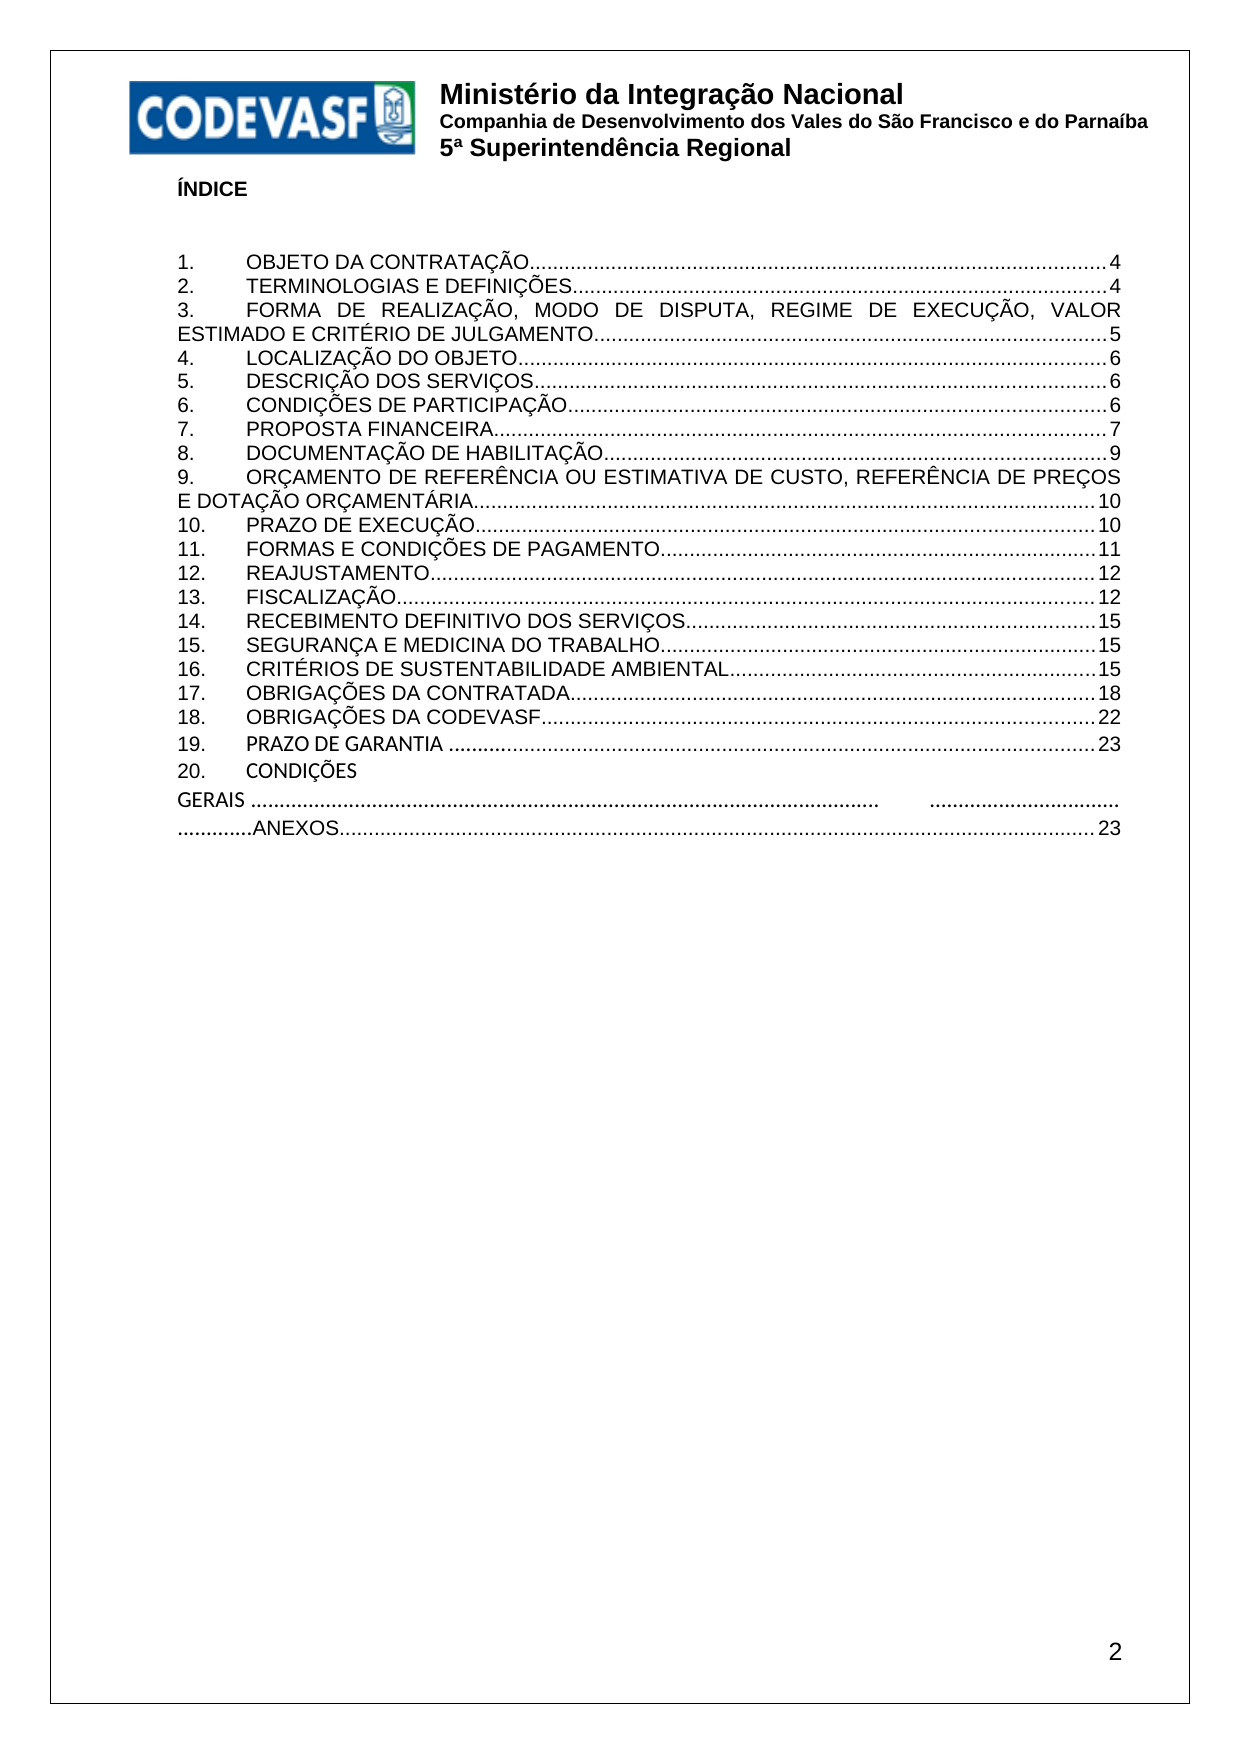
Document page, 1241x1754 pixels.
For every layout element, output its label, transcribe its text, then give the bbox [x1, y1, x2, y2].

text 3. FORMA DE REALIZAÇÃO, MODO DE DISPUTA, REGIME DE EXECUÇÃO, VALOR ESTIMADO E CRITÉRIO DE JULGAMENTO. 5 [177, 297, 1122, 345]
text ÍNDICE [177, 177, 1122, 201]
text 13. FISCALIZAÇÃO 12 [177, 585, 1122, 609]
text 10. PRAZO DE EXECUÇÃO 10 [177, 513, 1122, 537]
text 6. CONDIÇÕES DE PARTICIPAÇÃO 6 [177, 393, 1122, 417]
text 11. FORMAS E CONDIÇÕES DE PAGAMENTO 11 [177, 537, 1122, 561]
text 15. SEGURANÇA E MEDICINA DO TRABALHO 15 [177, 633, 1122, 657]
text 8. DOCUMENTAÇÃO DE HABILITAÇÃO 9 [177, 441, 1122, 465]
text 14. RECEBIMENTO DEFINITIVO DOS SERVIÇOS 15 [177, 609, 1122, 633]
picture [129, 81, 417, 157]
text 16. CRITÉRIOS DE SUSTENTABILIDADE AMBIENTAL 15 [177, 657, 1122, 681]
text 20. CONDIÇÕES GERAIS ............................................................................................................. ..............................................ANEXOS 23 [177, 757, 1122, 841]
text 12. REAJUSTAMENTO 12 [177, 561, 1122, 585]
text 1. OBJETO DA CONTRATAÇÃO 4 [177, 249, 1122, 273]
text 4. LOCALIZAÇÃO DO OBJETO 6 [177, 345, 1122, 369]
text 19. PRAZO DE GARANTIA .......... 23 [177, 729, 1122, 757]
text 17. OBRIGAÇÕES DA CONTRATADA 18 [177, 681, 1122, 705]
text 5. DESCRIÇÃO DOS SERVIÇOS 6 [177, 369, 1122, 393]
text 9. ORÇAMENTO DE REFERÊNCIA OU ESTIMATIVA DE CUSTO, REFERÊNCIA DE PREÇOS E DOTAÇÃO ORÇAMENTÁRIA. 10 [177, 465, 1122, 513]
text 18. OBRIGAÇÕES DA CODEVASF 22 [177, 705, 1122, 729]
text 2. TERMINOLOGIAS E DEFINIÇÕES 4 [177, 273, 1122, 297]
text 7. PROPOSTA FINANCEIRA 7 [177, 417, 1122, 441]
